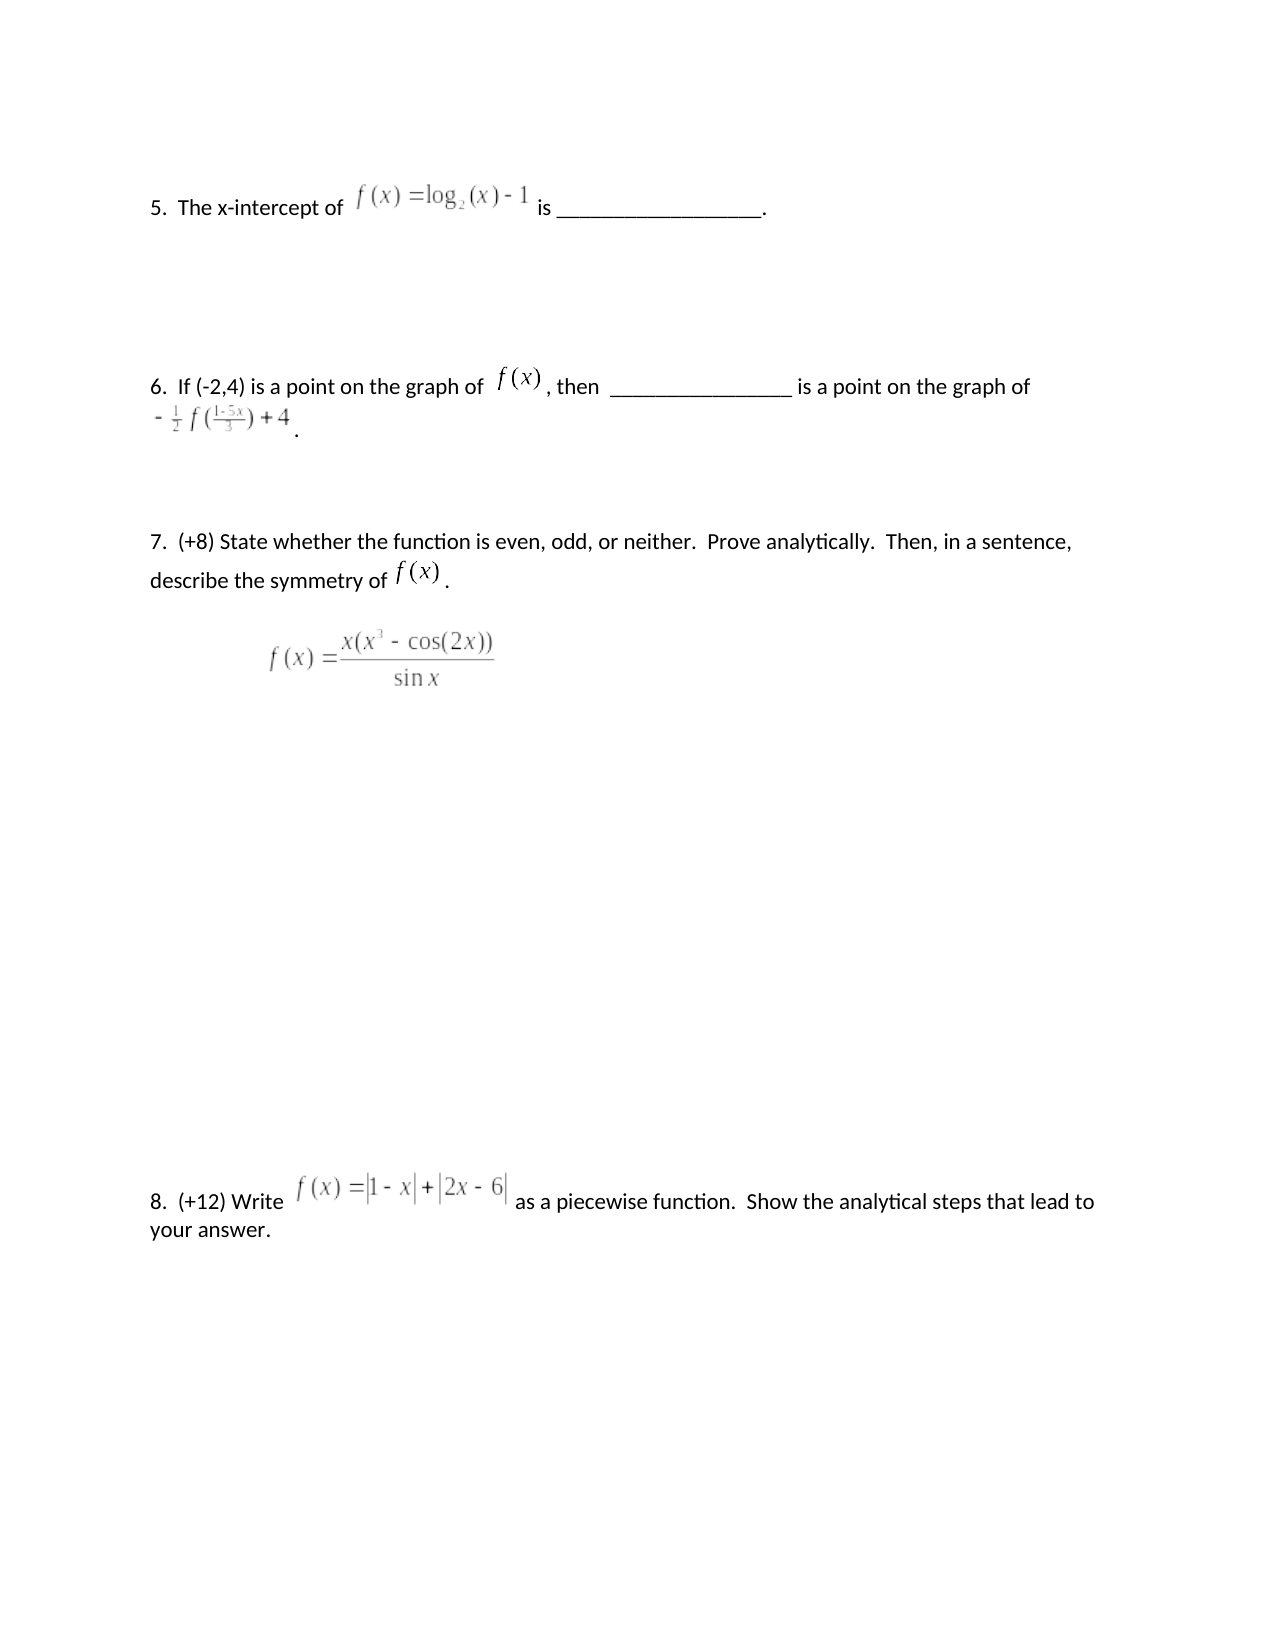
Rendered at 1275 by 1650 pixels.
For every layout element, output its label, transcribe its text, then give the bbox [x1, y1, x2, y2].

text 7. (+8) State whether the function is even, odd, or neither. Prove analytically. Then, in a sentence, describe the symmetry of. [150, 527, 1125, 594]
text 6. If (-2,4) is a point on the graph of , then ________________ is a point on the graph of . [150, 361, 1125, 443]
text 8. (+12) Write as a piecewise function. Show the analytical steps that lead to your answer. [150, 1167, 1125, 1243]
text 5. The x-intercept of is __________________. [150, 178, 1125, 221]
